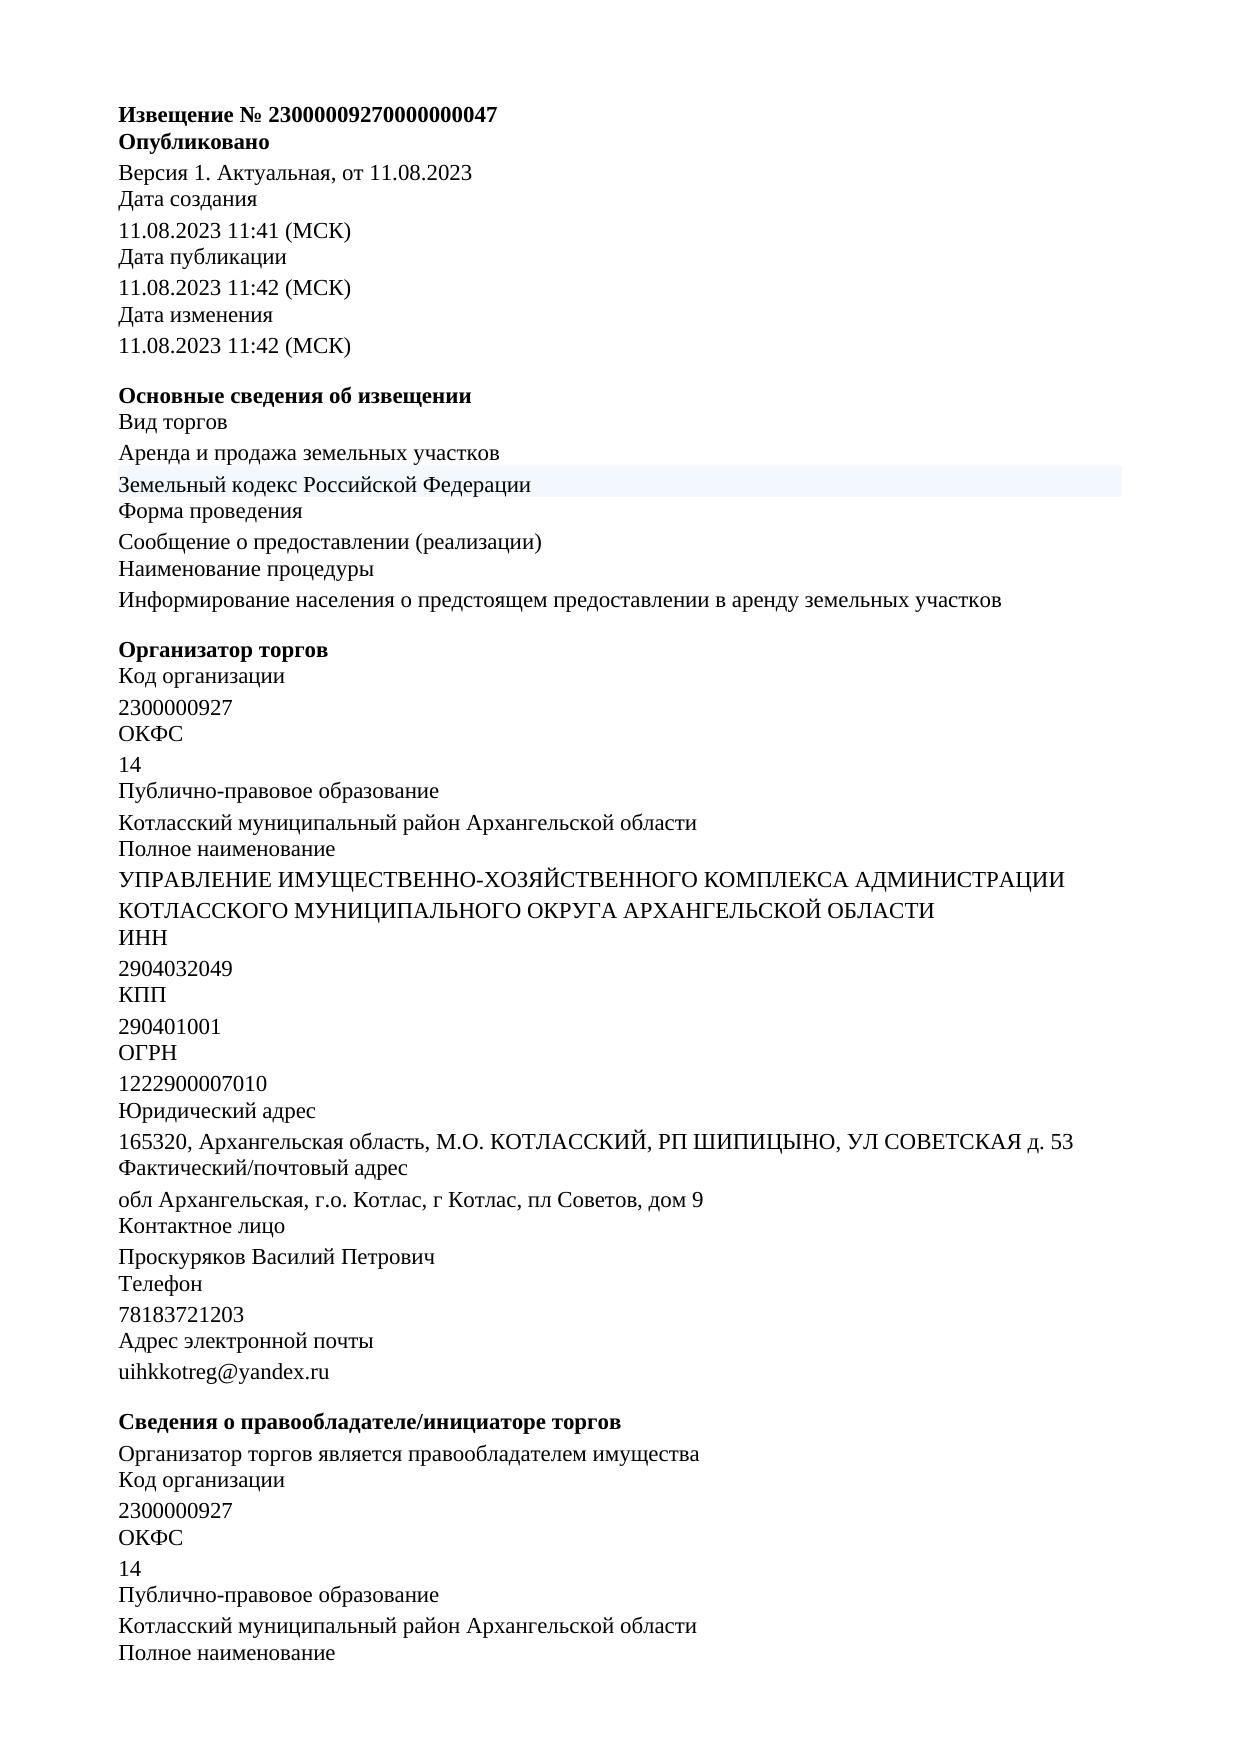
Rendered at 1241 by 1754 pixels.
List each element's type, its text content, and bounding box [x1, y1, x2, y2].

text Код организации [118, 662, 1122, 689]
text Адрес электронной почты [118, 1327, 1122, 1353]
text Сведения о правообладателе/инициаторе торгов [118, 1385, 1122, 1435]
text Организатор торгов является правообладателем имущества [118, 1435, 1122, 1466]
text 14 [118, 746, 1122, 777]
text Код организации [118, 1466, 1122, 1492]
text Земельный кодекс Российской Федерации [118, 466, 1122, 497]
text Полное наименование [118, 835, 1122, 861]
text Вид торгов [118, 408, 1122, 434]
text Организатор торгов [118, 612, 1122, 662]
text Сообщение о предоставлении (реализации) [118, 523, 1122, 555]
text Котласский муниципальный район Архангельской области [118, 1608, 1122, 1639]
text 2300000927 [118, 1492, 1122, 1524]
text Версия 1. Актуальная, от 11.08.2023 [118, 154, 1122, 185]
text 78183721203 [118, 1296, 1122, 1327]
text 1222900007010 [118, 1066, 1122, 1097]
text Публично-правовое образование [118, 1581, 1122, 1608]
text Контактное лицо [118, 1212, 1122, 1238]
text Опубликовано [118, 128, 1084, 154]
text 11.08.2023 11:42 (МСК) [118, 269, 1122, 301]
text 11.08.2023 11:42 (МСК) [118, 327, 1122, 358]
text Полное наименование [118, 1639, 1122, 1665]
text 290401001 [118, 1008, 1122, 1039]
text Дата публикации [118, 243, 1122, 269]
text 2300000927 [118, 689, 1122, 720]
text uihkkotreg@yandex.ru [118, 1353, 1122, 1385]
text 14 [118, 1550, 1122, 1581]
text Основные сведения об извещении [118, 358, 1122, 408]
text УПРАВЛЕНИЕ ИМУЩЕСТВЕННО-ХОЗЯЙСТВЕННОГО КОМПЛЕКСА АДМИНИСТРАЦИИ КОТЛАССКОГО МУНИЦИПАЛЬНОГО ОКРУГА АРХАНГЕЛЬСКОЙ ОБЛАСТИ [118, 861, 1122, 924]
text Информирование населения о предстоящем предоставлении в аренду земельных участков [118, 581, 1122, 612]
text ОГРН [118, 1039, 1122, 1066]
text Публично-правовое образование [118, 777, 1122, 804]
text ИНН [118, 924, 1122, 950]
text обл Архангельская, г.о. Котлас, г Котлас, пл Советов, дом 9 [118, 1181, 1122, 1212]
text 2904032049 [118, 950, 1122, 982]
text Котласский муниципальный район Архангельской области [118, 804, 1122, 835]
text Дата создания [118, 185, 1122, 212]
text КПП [118, 982, 1122, 1008]
text Телефон [118, 1269, 1122, 1296]
text Извещение № 23000009270000000047 [118, 59, 1084, 128]
text Дата изменения [118, 301, 1122, 327]
text ОКФС [118, 720, 1122, 746]
text 165320, Архангельская область, М.О. КОТЛАССКИЙ, РП ШИПИЦЫНО, УЛ СОВЕТСКАЯ д. 53 [118, 1123, 1122, 1154]
text Проскуряков Василий Петрович [118, 1238, 1122, 1269]
text Фактический/почтовый адрес [118, 1154, 1122, 1181]
text Форма проведения [118, 497, 1122, 523]
text ОКФС [118, 1524, 1122, 1550]
text Юридический адрес [118, 1097, 1122, 1123]
text 11.08.2023 11:41 (МСК) [118, 212, 1122, 243]
text Аренда и продажа земельных участков [118, 434, 1122, 466]
text Наименование процедуры [118, 555, 1122, 581]
